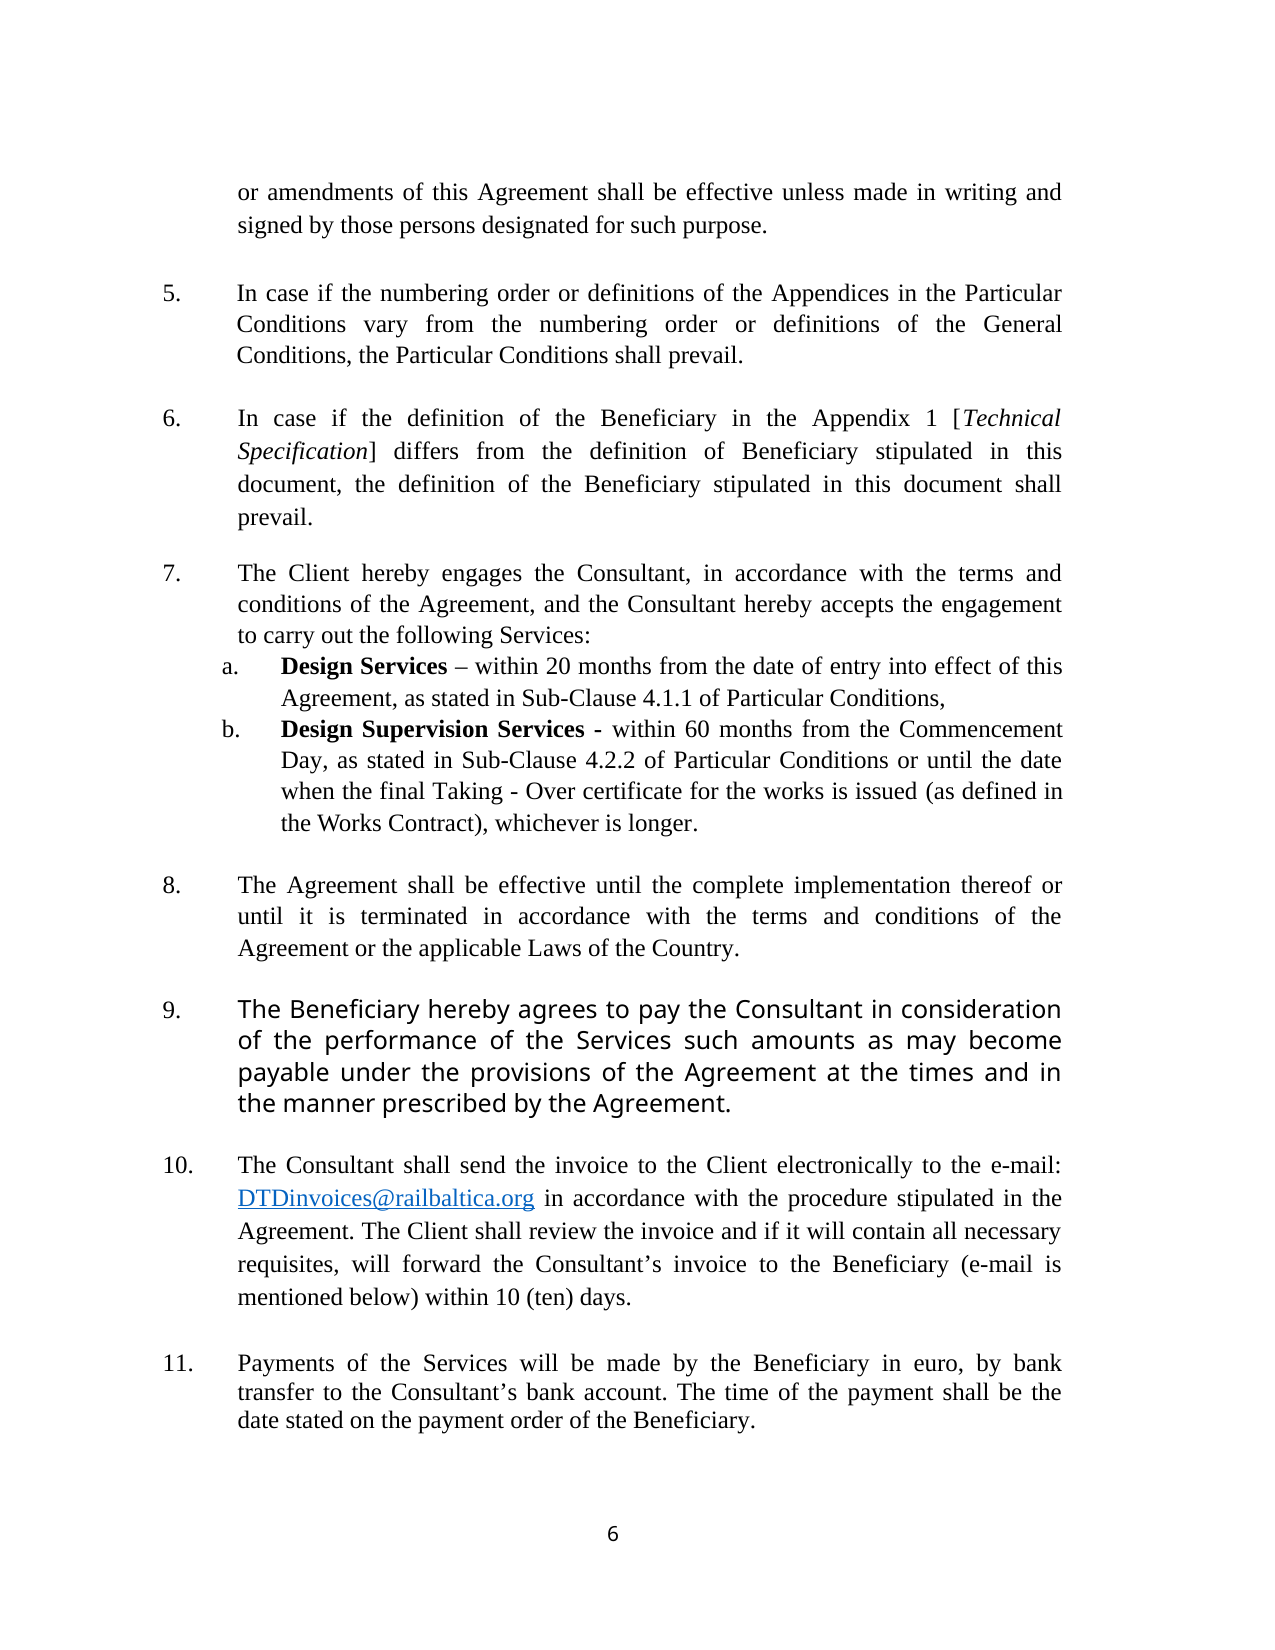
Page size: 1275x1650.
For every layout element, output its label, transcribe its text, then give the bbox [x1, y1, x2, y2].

list 10. The Consultant shall send the invoice to the Client electronically to the e-mail: DTDinvoices@railbaltica.org in accordance with the procedure stipulated in the Agreement. The Client shall review the invoice and if it will contain all necessary requisites, will forward the Consultant’s invoice to the Beneficiary (e-mail is mentioned below) within 10 (ten) days. [162, 1150, 1063, 1311]
list In case if the numbering order or definitions of the Appendices in the Particular Conditions vary from the numbering order or definitions of the General Conditions, the Particular Conditions shall prevail. [162, 276, 1063, 370]
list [162, 177, 1063, 239]
list Design Services – within 20 months from the date of entry into effect of this Agreement, as stated in Sub-Clause 4.1.1 of Particular Conditions, [222, 650, 1063, 712]
list 9. The Beneficiary hereby agrees to pay the Consultant in consideration of the performance of the Services such amounts as may become payable under the provisions of the Agreement at the times and in the manner prescribed by the Agreement. [162, 993, 1063, 1118]
text 7. The Client hereby engages the Consultant, in accordance with the terms and conditions of the Agreement, and the Consultant hereby accepts the engagement to carry out the following Services: [162, 556, 1063, 650]
list 8. The Agreement shall be effective until the complete implementation thereof or until it is terminated in accordance with the terms and conditions of the Agreement or the applicable Laws of the Country. [162, 868, 1063, 962]
list 11. Payments of the Services will be made by the Beneficiary in euro, by bank transfer to the Consultant’s bank account. The time of the payment shall be the date stated on the payment order of the Beneficiary. [162, 1348, 1063, 1434]
list In case if the definition of the Beneficiary in the Appendix 1 [Technical Specification] differs from the definition of Beneficiary stipulated in this document, the definition of the Beneficiary stipulated in this document shall prevail. [162, 403, 1063, 531]
list Design Supervision Services - within 60 months from the Commencement Day, as stated in Sub-Clause 4.2.2 of Particular Conditions or until the date when the final Taking - Over certificate for the works is issued (as defined in the Works Contract), whichever is longer. [222, 712, 1063, 837]
